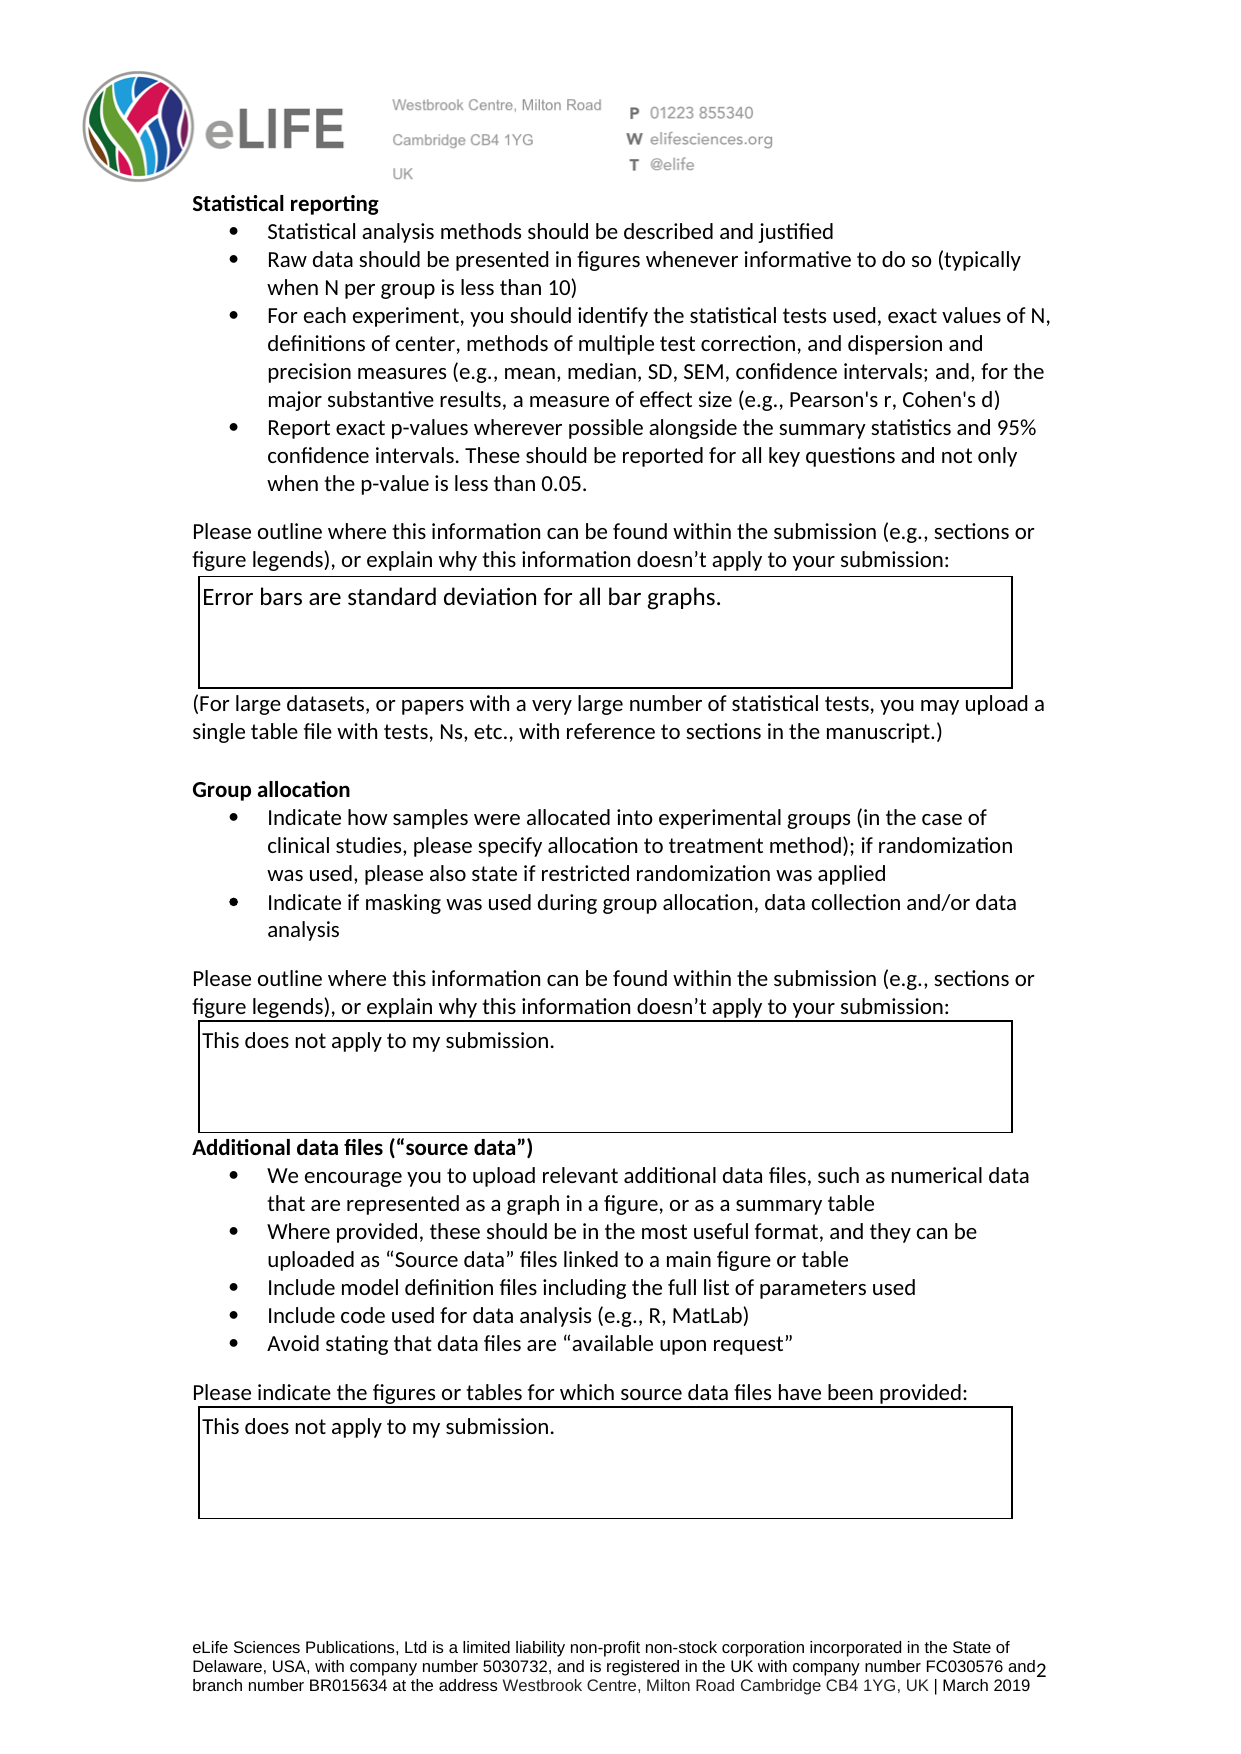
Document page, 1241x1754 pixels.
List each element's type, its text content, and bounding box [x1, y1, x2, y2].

list Indicate if masking was used during group allocation, data collection and/or data analysis [229, 888, 1053, 944]
text This does not apply to my submission. [200, 1024, 1011, 1056]
text Additional data files (“source data”) [192, 1051, 1053, 1161]
picture [73, 59, 784, 189]
list Avoid stating that data files are “available upon request” [229, 1329, 1053, 1358]
list Include code used for data analysis (e.g., R, MatLab) [229, 1302, 1053, 1329]
list For each experiment, you should identify the statistical tests used, exact values of N, definitions of center, methods of multiple test correction, and dispersion and precision measures (e.g., mean, median, SD, SEM, confidence intervals; and, for the major substantive results, a measure of effect size (e.g., Pearson's r, Cohen's d) [229, 301, 1053, 413]
list We encourage you to upload relevant additional data files, such as numerical data that are represented as a graph in a figure, or as a summary table [229, 1161, 1053, 1217]
text (For large datasets, or papers with a very large number of statistical tests, you may upload a single table file with tests, Ns, etc., with reference to sections in the manuscript.) [192, 601, 1053, 745]
list Indicate how samples were allocated into experimental groups (in the case of clinical studies, please specify allocation to treatment method); if randomization was used, please also state if restricted randomization was applied [229, 803, 1053, 888]
list Report exact p-values wherever possible alongside the summary statistics and 95% confidence intervals. These should be reported for all key questions and not only when the p-value is less than 0.05. [229, 413, 1053, 497]
text Statistical reporting [192, 189, 1053, 217]
text Error bars are standard deviation for all bar graphs. [200, 579, 1011, 614]
text Please indicate the figures or tables for which source data files have been provided: [192, 1378, 1053, 1406]
list Raw data should be presented in figures whenever informative to do so (typically when N per group is less than 10) [229, 245, 1053, 301]
text Group allocation [192, 776, 1053, 803]
list Include model definition files including the full list of parameters used [229, 1273, 1053, 1302]
list Where provided, these should be in the most useful format, and they can be uploaded as “Source data” files linked to a main figure or table [229, 1217, 1053, 1273]
text This does not apply to my submission. [200, 1410, 1011, 1440]
list Statistical analysis methods should be described and justified [229, 217, 1053, 245]
